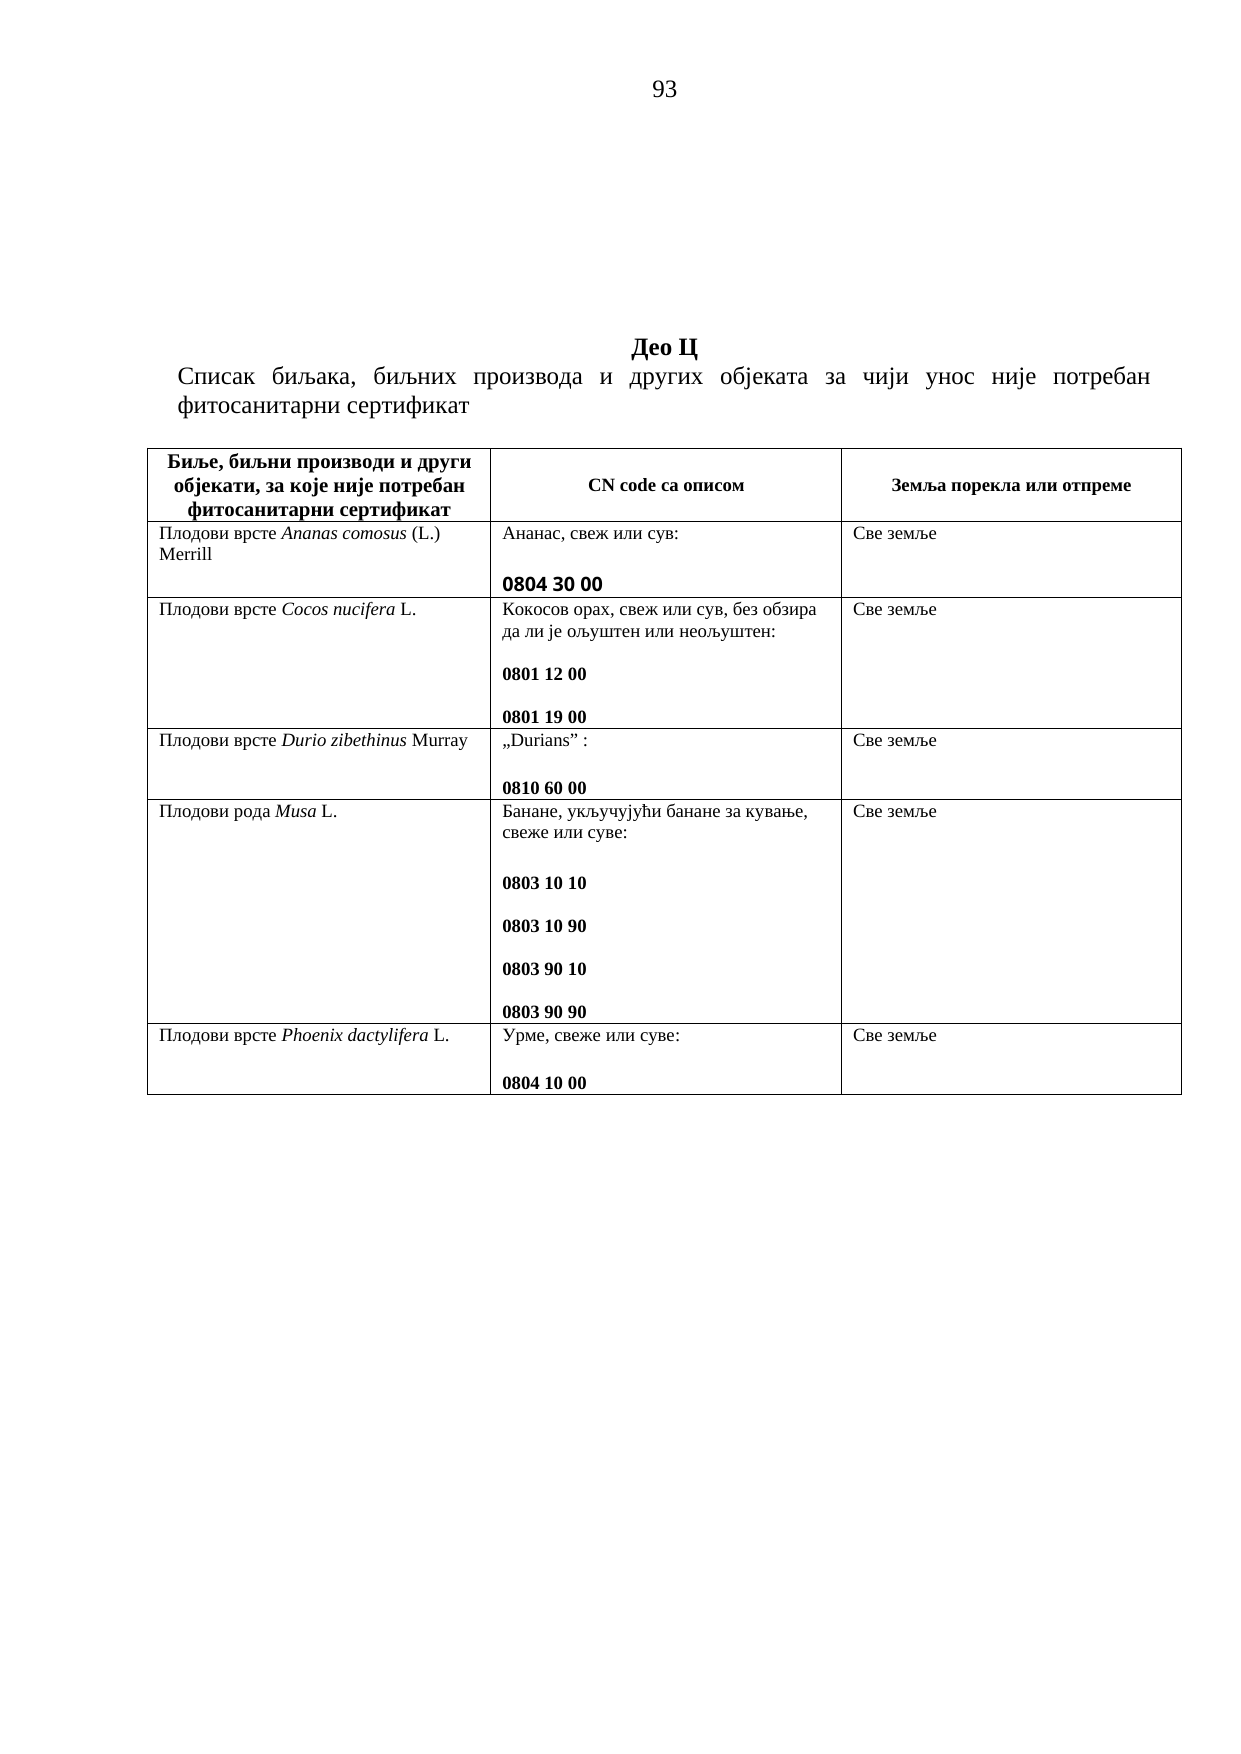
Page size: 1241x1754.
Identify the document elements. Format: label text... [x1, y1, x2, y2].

table_cell Плодови врсте Durio zibethinus Murray [148, 729, 490, 799]
table_cell Све земље [842, 1024, 1181, 1094]
table_header CN code са описом [491, 449, 841, 521]
table_cell Све земље [842, 800, 1181, 1023]
table_cell Плодови врсте Ananas comosus (L.) Merrill [148, 522, 490, 597]
table_cell Плодови рода Musa L. [148, 800, 490, 1023]
text Део Ц [177, 332, 1152, 361]
table_cell Плодови врсте Cocos nucifera L. [148, 598, 490, 728]
table_cell Све земље [842, 522, 1181, 597]
table_cell Урме, свеже или суве: 0804 10 00 [491, 1024, 841, 1094]
text Списак биљака, биљних производа и других објеката за чији унос није потребан фитосанитарни сертификат [177, 361, 1152, 419]
table_cell Плодови врсте Phoenix dactylifera L. [148, 1024, 490, 1094]
table_cell Ананас, свеж или сув: 0804 30 00 [491, 522, 841, 597]
table_cell Све земље [842, 729, 1181, 799]
table_cell Све земље [842, 598, 1181, 728]
table_cell Кокосов орах, свеж или сув, без обзира да ли је ољуштен или неољуштен: 0801 12 00 0801 19 00 [491, 598, 841, 728]
table_header Земља порекла или отпреме [842, 449, 1181, 521]
table_cell „Durians” : 0810 60 00 [491, 729, 841, 799]
table_cell Банане, укључујући банане за кување, свеже или суве: 0803 10 10 0803 10 90 0803 90 10 0803 90 90 [491, 800, 841, 1023]
table_header Биље, биљни производи и други објекати, за које није потребан фитосанитарни сертификат [148, 449, 490, 521]
